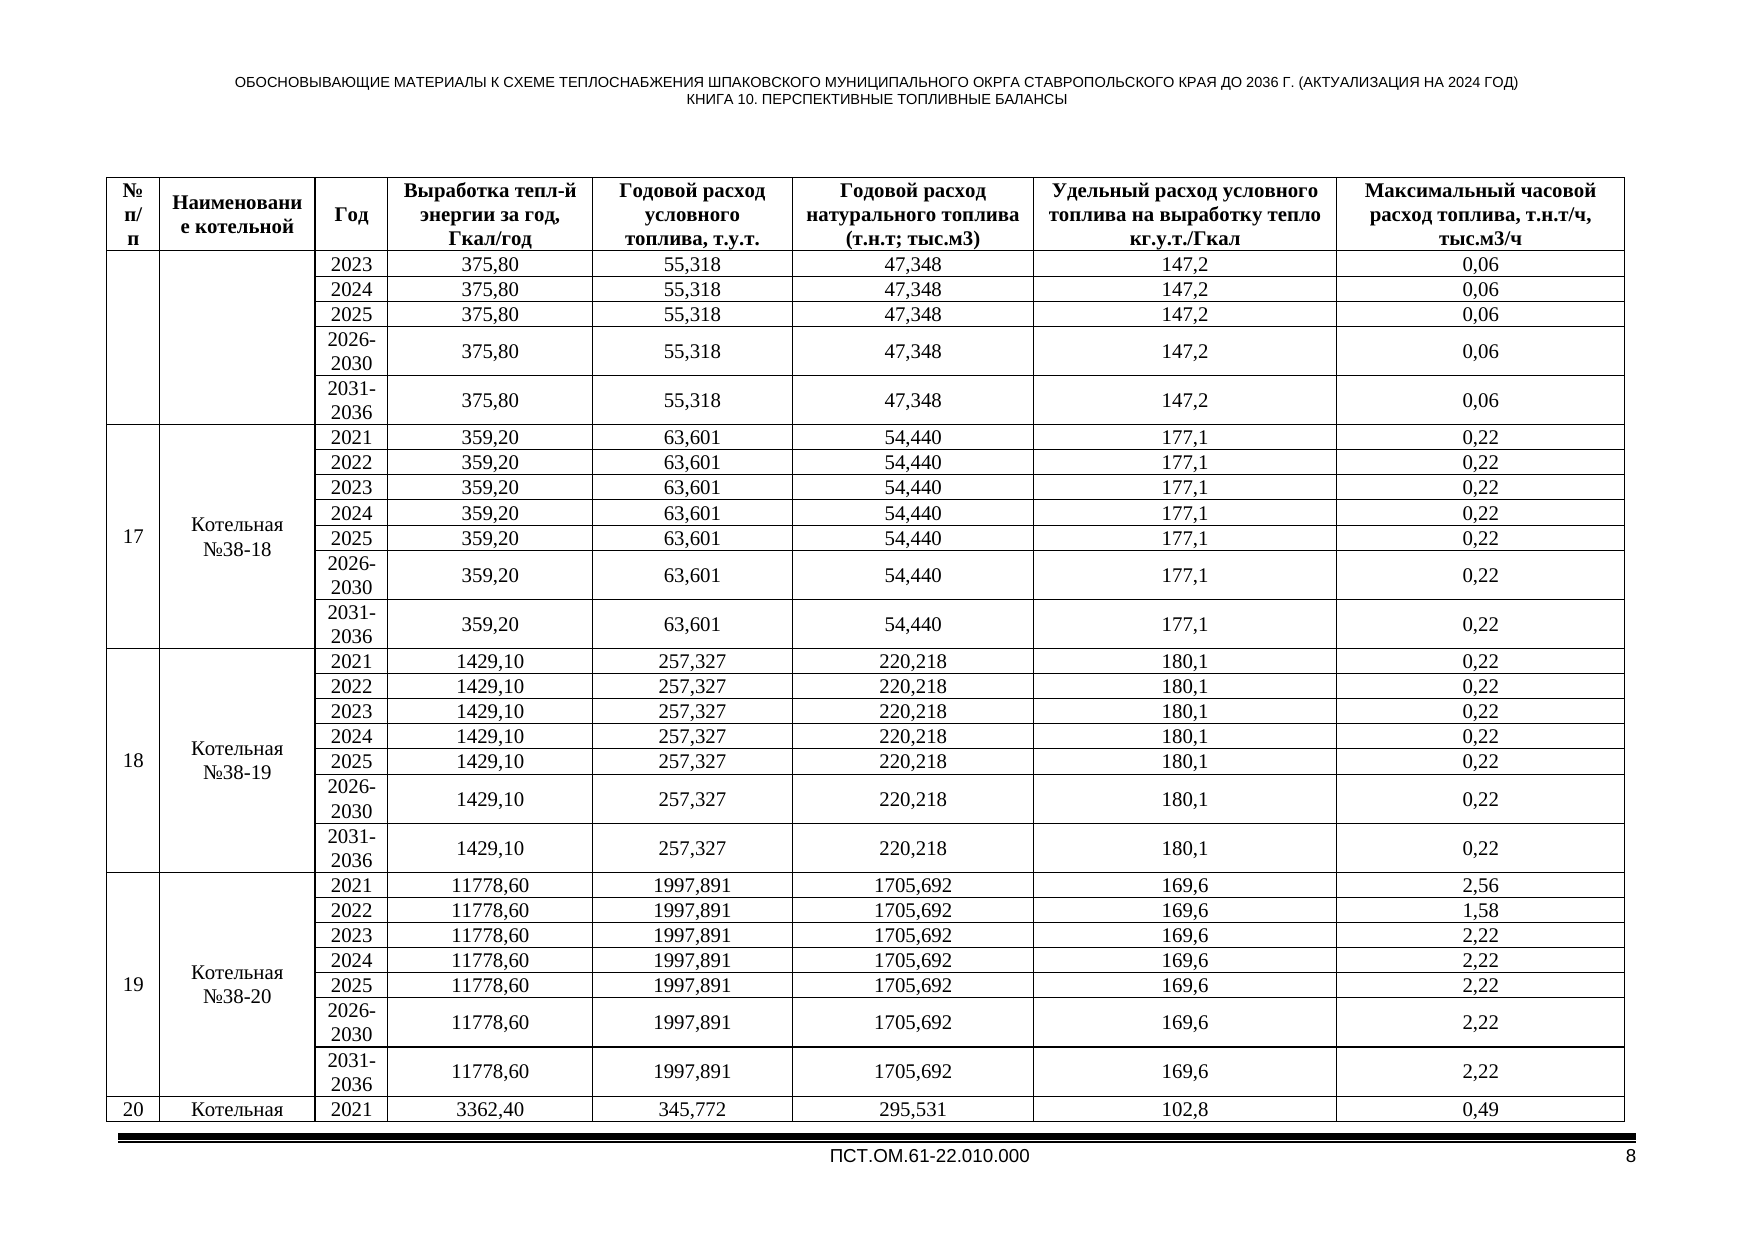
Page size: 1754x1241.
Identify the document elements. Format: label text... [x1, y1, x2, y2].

table_cell 1705,692 [793, 998, 1033, 1046]
table_header Год [316, 178, 387, 250]
table_cell 0,22 [1337, 699, 1624, 723]
table_cell 147,2 [1034, 327, 1336, 375]
table_cell 0,06 [1337, 302, 1624, 326]
table_cell 47,348 [793, 277, 1033, 301]
table_cell 0,22 [1337, 551, 1624, 599]
table_cell 257,327 [593, 775, 792, 823]
table_cell 169,6 [1034, 998, 1336, 1046]
table_cell 2031-2036 [316, 600, 387, 648]
table_cell 0,22 [1337, 649, 1624, 673]
table_cell 2031-2036 [316, 1048, 387, 1096]
table_cell 359,20 [388, 475, 592, 499]
table_header Максимальный часовой расход топлива, т.н.т/ч, тыс.м3/ч [1337, 178, 1624, 250]
table_cell 1429,10 [388, 749, 592, 773]
table_header Годовой расход условного топлива, т.у.т. [593, 178, 792, 250]
table_cell 1429,10 [388, 649, 592, 673]
table_cell 55,318 [593, 302, 792, 326]
table_cell Котельная №38-21 [160, 1097, 314, 1121]
table_cell 2031-2036 [316, 824, 387, 872]
table_cell 55,318 [593, 251, 792, 276]
table_cell 2024 [316, 724, 387, 748]
table_cell 11778,60 [388, 898, 592, 922]
table_cell 0,22 [1337, 674, 1624, 698]
table_cell 0,06 [1337, 277, 1624, 301]
table_cell 63,601 [593, 475, 792, 499]
table_cell 1705,692 [793, 973, 1033, 997]
table_cell 1,58 [1337, 898, 1624, 922]
table_cell 177,1 [1034, 526, 1336, 549]
table_cell 0,06 [1337, 327, 1624, 375]
table_cell 169,6 [1034, 948, 1336, 972]
table_cell 359,20 [388, 600, 592, 648]
table_cell 47,348 [793, 251, 1033, 276]
table_cell 2023 [316, 699, 387, 723]
table_cell 0,22 [1337, 600, 1624, 648]
table_cell 0,22 [1337, 824, 1624, 872]
table_cell 177,1 [1034, 450, 1336, 474]
table_cell 2022 [316, 898, 387, 922]
table_cell 180,1 [1034, 724, 1336, 748]
table_cell 2024 [316, 948, 387, 972]
table_cell 2026-2030 [316, 551, 387, 599]
table_header Выработка тепл-й энергии за год, Гкал/год [388, 178, 592, 250]
table_cell 359,20 [388, 425, 592, 449]
table_cell 2024 [316, 500, 387, 524]
table_cell 169,6 [1034, 923, 1336, 947]
table_cell 2,22 [1337, 973, 1624, 997]
table_cell 11778,60 [388, 923, 592, 947]
table_cell 180,1 [1034, 699, 1336, 723]
table_cell Котельная №38-20 [160, 873, 314, 1096]
table_cell 1705,692 [793, 873, 1033, 897]
table_cell 220,218 [793, 824, 1033, 872]
table_cell 177,1 [1034, 500, 1336, 524]
table_cell 1705,692 [793, 923, 1033, 947]
table_cell 2024 [316, 277, 387, 301]
table_cell 1997,891 [593, 998, 792, 1046]
table_cell 55,318 [593, 327, 792, 375]
table_cell 169,6 [1034, 973, 1336, 997]
table_cell 359,20 [388, 500, 592, 524]
table_cell 359,20 [388, 526, 592, 549]
table_cell 2026-2030 [316, 998, 387, 1046]
table_cell 1705,692 [793, 948, 1033, 972]
table_cell 19 [107, 873, 159, 1096]
table_cell 2022 [316, 450, 387, 474]
table_cell 54,440 [793, 450, 1033, 474]
table_cell 1705,692 [793, 898, 1033, 922]
table_cell 54,440 [793, 425, 1033, 449]
table_cell 1997,891 [593, 948, 792, 972]
table_cell 55,318 [593, 376, 792, 424]
table_header Наименование котельной [160, 178, 314, 250]
table_cell 2025 [316, 302, 387, 326]
table_cell 220,218 [793, 724, 1033, 748]
table_cell 2025 [316, 749, 387, 773]
table_cell 257,327 [593, 674, 792, 698]
table_cell 11778,60 [388, 873, 592, 897]
table_cell 0,22 [1337, 724, 1624, 748]
table_cell 345,772 [593, 1097, 792, 1121]
table_cell 169,6 [1034, 1048, 1336, 1096]
table_cell 0,06 [1337, 251, 1624, 276]
table_cell 2,22 [1337, 998, 1624, 1046]
table_cell 180,1 [1034, 649, 1336, 673]
table_cell 2023 [316, 475, 387, 499]
table_cell 63,601 [593, 551, 792, 599]
table_cell 257,327 [593, 724, 792, 748]
table_cell 47,348 [793, 376, 1033, 424]
table_cell 1705,692 [793, 1048, 1033, 1096]
table_cell 257,327 [593, 824, 792, 872]
table_cell 359,20 [388, 551, 592, 599]
table_cell 17 [107, 425, 159, 648]
table_cell 54,440 [793, 526, 1033, 549]
table_cell 11778,60 [388, 998, 592, 1046]
table_cell 2,22 [1337, 923, 1624, 947]
table_cell 2022 [316, 674, 387, 698]
table_cell 18 [107, 649, 159, 872]
table_cell 0,22 [1337, 775, 1624, 823]
table_cell 147,2 [1034, 302, 1336, 326]
table_cell 169,6 [1034, 898, 1336, 922]
table_cell 2,22 [1337, 948, 1624, 972]
table_cell 169,6 [1034, 873, 1336, 897]
table_cell 63,601 [593, 500, 792, 524]
table_cell 147,2 [1034, 251, 1336, 276]
table_cell 55,318 [593, 277, 792, 301]
table_cell 177,1 [1034, 600, 1336, 648]
table_cell 375,80 [388, 327, 592, 375]
table_cell 177,1 [1034, 551, 1336, 599]
table_cell 0,22 [1337, 450, 1624, 474]
table_cell 1997,891 [593, 873, 792, 897]
table_cell 2026-2030 [316, 775, 387, 823]
table_cell 180,1 [1034, 775, 1336, 823]
table_cell 220,218 [793, 699, 1033, 723]
table_cell 63,601 [593, 425, 792, 449]
table_cell 0,22 [1337, 749, 1624, 773]
table_cell 1429,10 [388, 674, 592, 698]
table_header Годовой расход натурального топлива (т.н.т; тыс.м3) [793, 178, 1033, 250]
table_cell 177,1 [1034, 425, 1336, 449]
table_cell 63,601 [593, 600, 792, 648]
table_cell 47,348 [793, 327, 1033, 375]
table_cell 11778,60 [388, 948, 592, 972]
table_cell 2026-2030 [316, 327, 387, 375]
table_cell 375,80 [388, 376, 592, 424]
table_cell 257,327 [593, 699, 792, 723]
table_cell 3362,40 [388, 1097, 592, 1121]
table_cell 220,218 [793, 749, 1033, 773]
table_cell 2023 [316, 923, 387, 947]
table_header № п/п [107, 178, 159, 250]
table_cell 295,531 [793, 1097, 1033, 1121]
table_cell 2021 [316, 649, 387, 673]
table_cell 11778,60 [388, 1048, 592, 1096]
table_cell 2025 [316, 973, 387, 997]
table_cell 0,22 [1337, 526, 1624, 549]
table_cell 0,22 [1337, 500, 1624, 524]
table_cell 47,348 [793, 302, 1033, 326]
table_cell 63,601 [593, 450, 792, 474]
table_cell 2021 [316, 1097, 387, 1121]
table_cell 220,218 [793, 775, 1033, 823]
table_cell 1429,10 [388, 699, 592, 723]
table_cell 0,22 [1337, 475, 1624, 499]
table_header Удельный расход условного топлива на выработку тепло кг.у.т./Гкал [1034, 178, 1336, 250]
table_cell 54,440 [793, 500, 1033, 524]
table_cell 220,218 [793, 674, 1033, 698]
table_cell 180,1 [1034, 824, 1336, 872]
table_cell Котельная №38-18 [160, 425, 314, 648]
table_cell 11778,60 [388, 973, 592, 997]
table_cell 0,49 [1337, 1097, 1624, 1121]
table_cell 63,601 [593, 526, 792, 549]
table_cell 2023 [316, 251, 387, 276]
table_cell 54,440 [793, 551, 1033, 599]
table_cell 2021 [316, 873, 387, 897]
table_cell 1429,10 [388, 724, 592, 748]
table_cell 2031-2036 [316, 376, 387, 424]
table_cell 147,2 [1034, 277, 1336, 301]
table_cell Котельная №38-19 [160, 649, 314, 872]
table_cell 2025 [316, 526, 387, 549]
table_cell 20 [107, 1097, 159, 1121]
table_cell 102,8 [1034, 1097, 1336, 1121]
table_cell 177,1 [1034, 475, 1336, 499]
table_cell 1997,891 [593, 898, 792, 922]
table_cell 180,1 [1034, 674, 1336, 698]
table_cell 1997,891 [593, 1048, 792, 1096]
table_cell 0,22 [1337, 425, 1624, 449]
table_cell 1997,891 [593, 973, 792, 997]
table_cell 375,80 [388, 302, 592, 326]
table_cell 375,80 [388, 251, 592, 276]
table_cell 2,56 [1337, 873, 1624, 897]
table_cell 2,22 [1337, 1048, 1624, 1096]
table_cell 1997,891 [593, 923, 792, 947]
table_cell 359,20 [388, 450, 592, 474]
table_cell 180,1 [1034, 749, 1336, 773]
table_cell 257,327 [593, 749, 792, 773]
table_cell 1429,10 [388, 775, 592, 823]
table_cell 2021 [316, 425, 387, 449]
table_cell 220,218 [793, 649, 1033, 673]
table_cell 147,2 [1034, 376, 1336, 424]
table_cell 1429,10 [388, 824, 592, 872]
table_cell 0,06 [1337, 376, 1624, 424]
table_cell 375,80 [388, 277, 592, 301]
table_cell 54,440 [793, 475, 1033, 499]
table_cell 257,327 [593, 649, 792, 673]
table_cell 54,440 [793, 600, 1033, 648]
